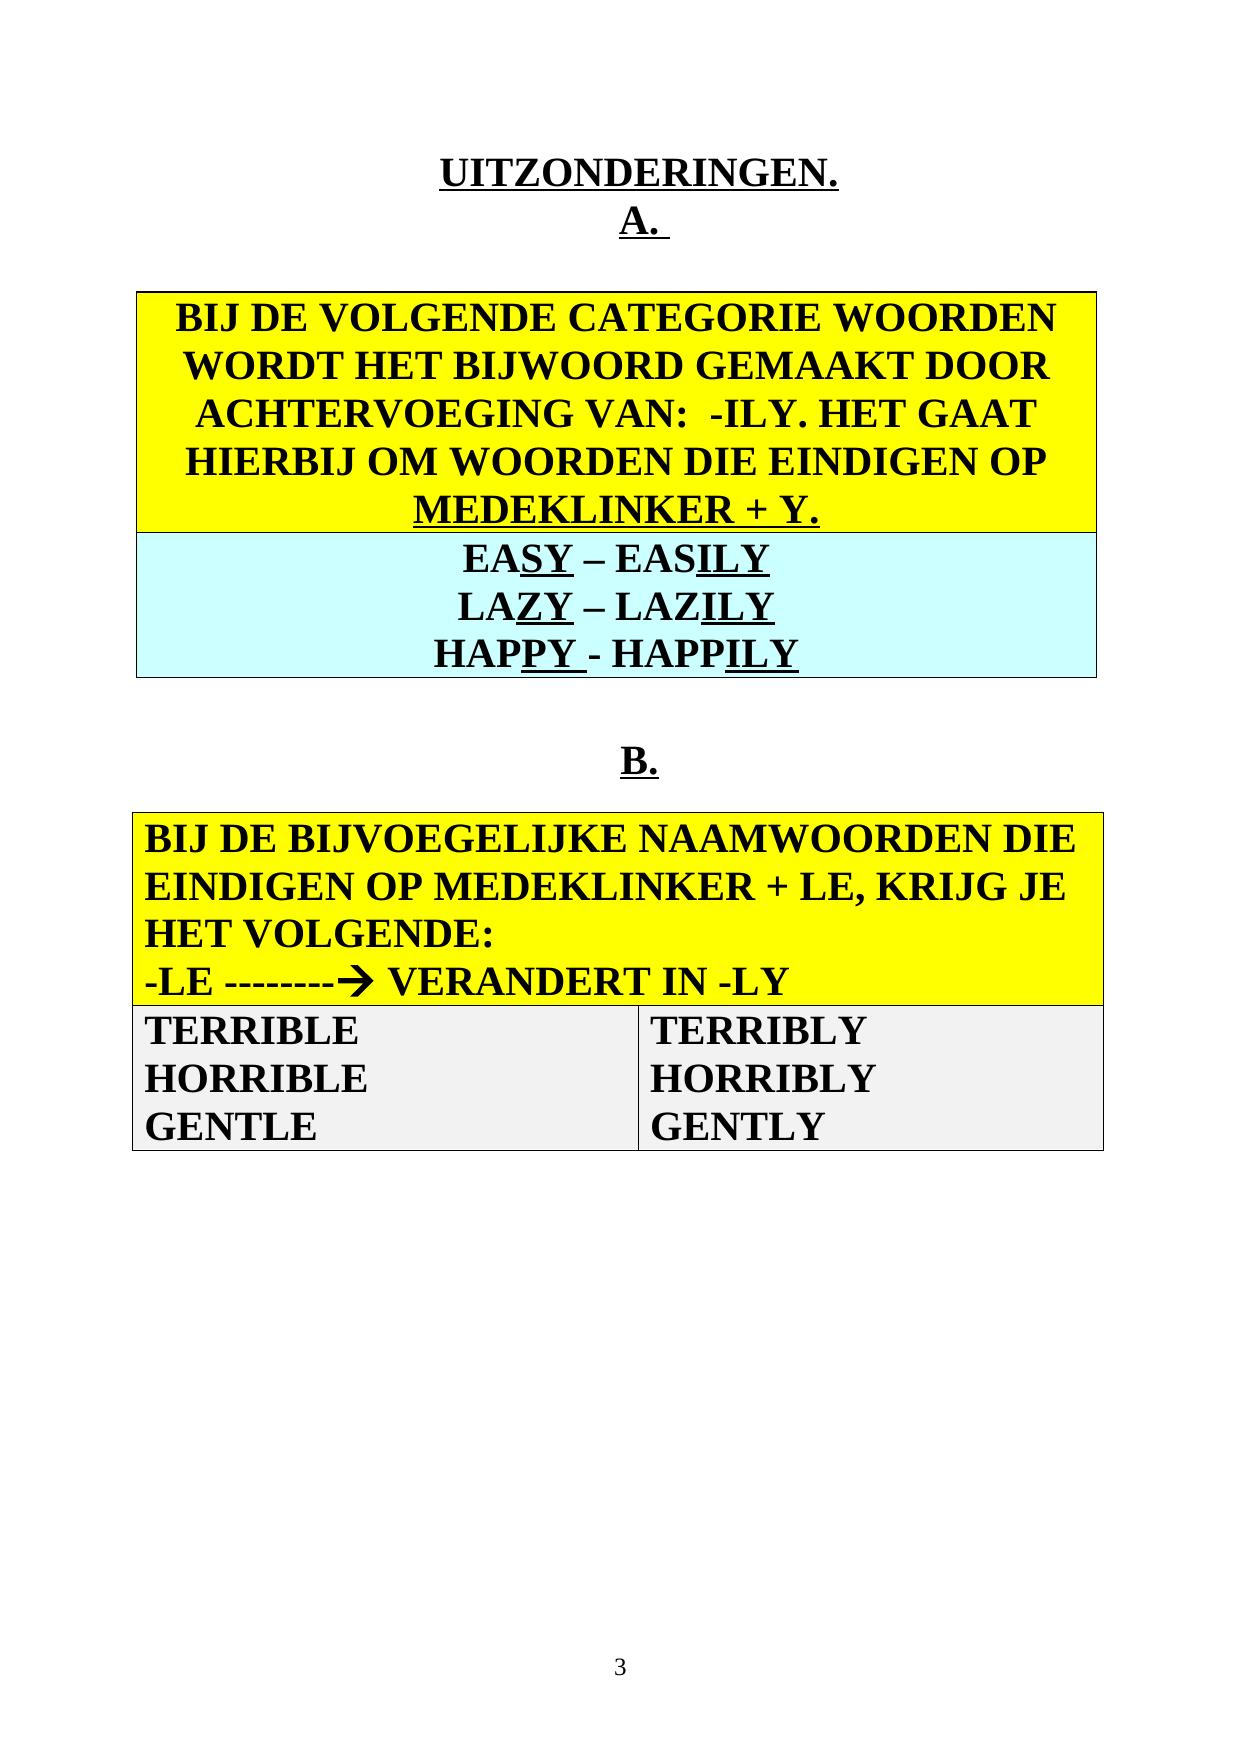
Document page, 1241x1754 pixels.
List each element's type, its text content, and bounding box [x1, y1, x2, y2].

text A. [185, 196, 1093, 243]
table_cell EASY – EASILY LAZY – LAZILY HAPPY - HAPPILY [137, 533, 1096, 677]
table_cell TERRIBLE HORRIBLE GENTLE [133, 1006, 638, 1149]
table_cell TERRIBLY HORRIBLY GENTLY [639, 1006, 1103, 1149]
table_header BIJ DE VOLGENDE CATEGORIE WOORDEN WORDT HET BIJWOORD GEMAAKT DOOR ACHTERVOEGING VAN: -ILY. HET GAAT HIERBIJ OM WOORDEN DIE EINDIGEN OP MEDEKLINKER + Y. [137, 293, 1096, 532]
text UITZONDERINGEN. [185, 148, 1093, 196]
table_header BIJ DE BIJVOEGELIJKE NAAMWOORDEN DIE EINDIGEN OP MEDEKLINKER + LE, KRIJG JE HET VOLGENDE: -LE -------- VERANDERT IN -LY [133, 813, 1103, 1005]
